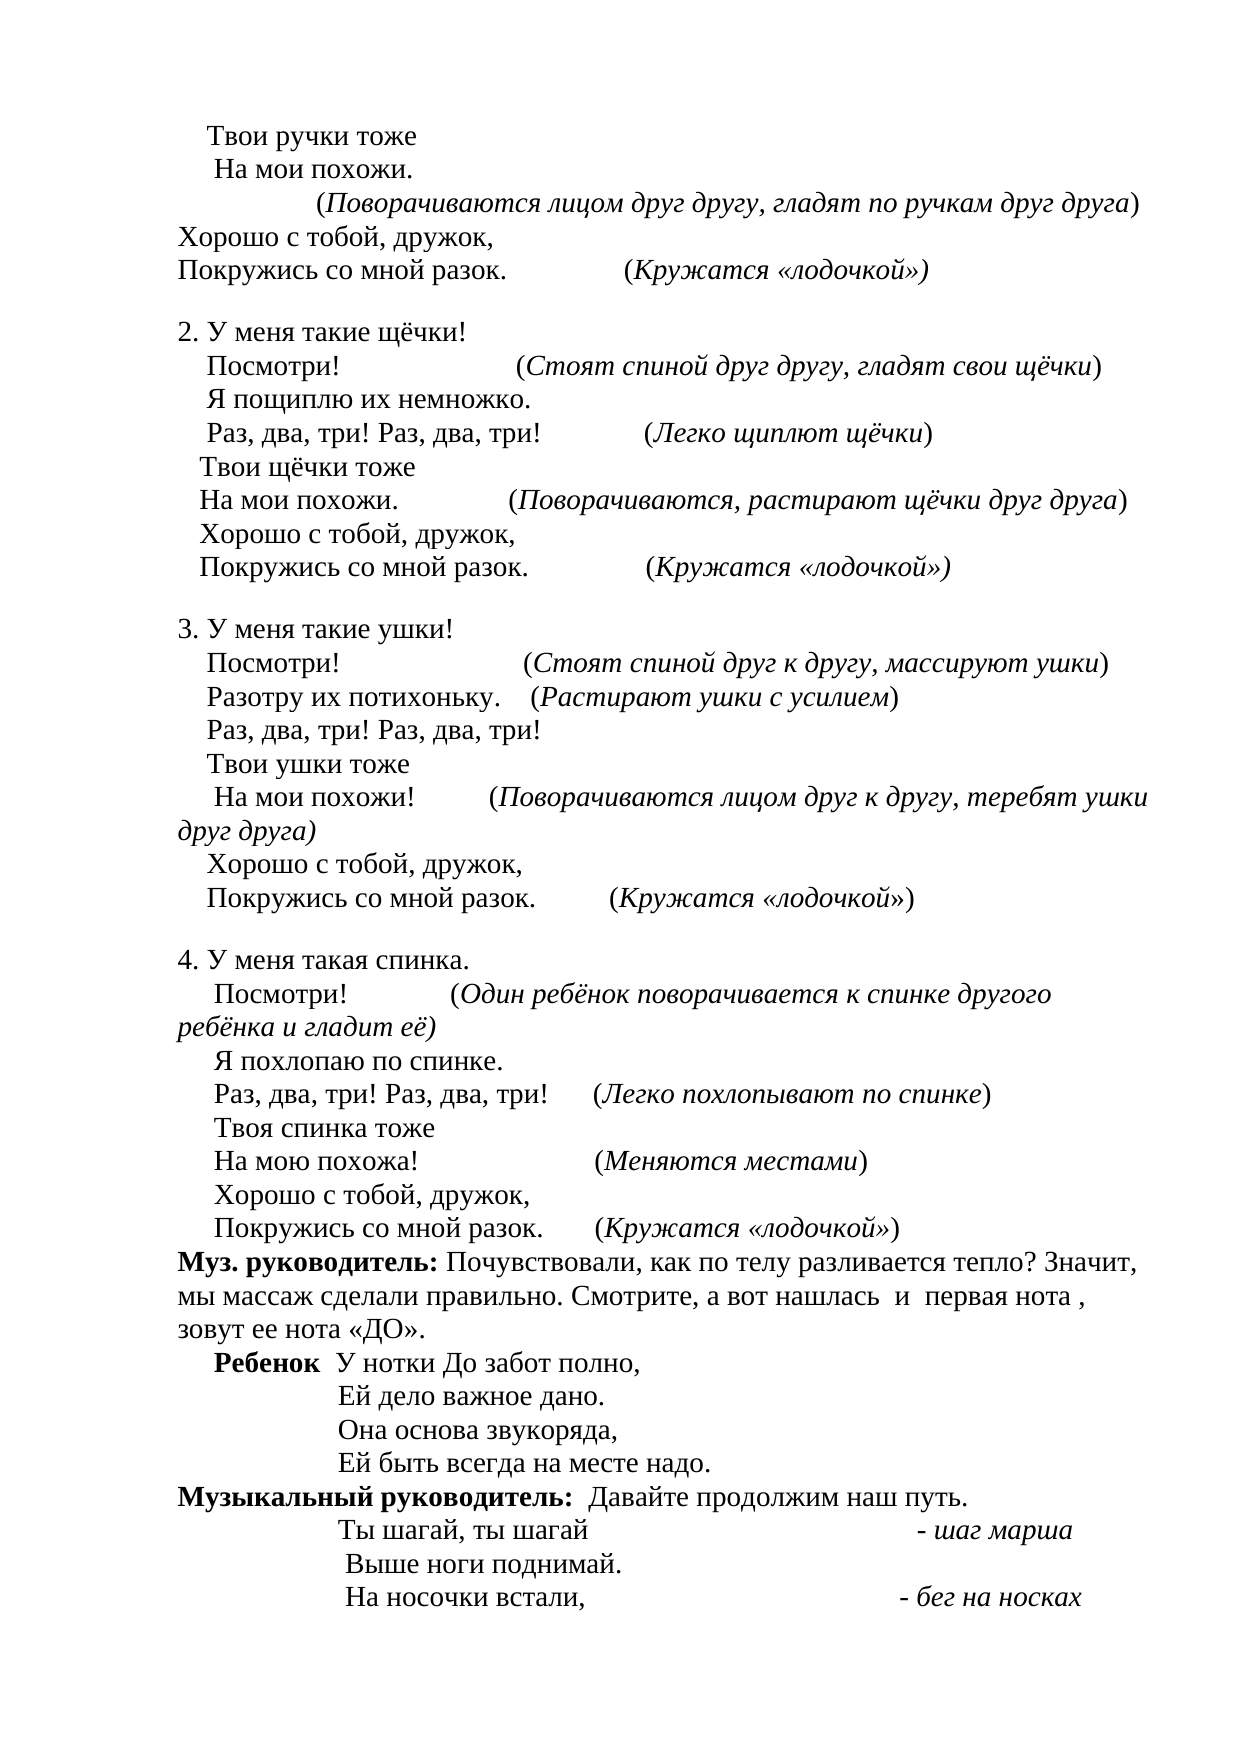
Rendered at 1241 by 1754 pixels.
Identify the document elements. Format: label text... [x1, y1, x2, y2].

text Музыкальный руководитель: Давайте продолжим наш путь. [177, 1479, 1152, 1512]
text Выше ноги поднимай. [177, 1546, 1152, 1579]
text Ребенок У нотки До забот полно, Ей дело важное дано. Она основа звукоряда, Ей быть всегда на месте надо. [177, 1345, 1152, 1479]
text 4. У меня такая спинка. Посмотри! (Один ребёнок поворачивается к спинке другого ребёнка и гладит её) Я похлопаю по спинке. Раз, два, три! Раз, два, три! (Легко похлопывают по спинке) Твоя спинка тоже На мою похожа! (Меняются местами) Хорошо с тобой, дружок, Покружись со мной разок. (Кружатся «лодочкой») [177, 942, 1152, 1244]
text 2. У меня такие щёчки! Посмотри! (Стоят спиной друг другу, гладят свои щёчки) Я пощиплю их немножко. Раз, два, три! Раз, два, три! (Легко щиплют щёчки) Твои щёчки тоже На мои похожи. (Поворачиваются, растирают щёчки друг друга) Хорошо с тобой, дружок, Покружись со мной разок. (Кружатся «лодочкой») [177, 314, 1152, 612]
text На носочки встали, - бег на носках [177, 1579, 1152, 1613]
text Муз. руководитель: Почувствовали, как по телу разливается тепло? Значит, мы массаж сделали правильно. Смотрите, а вот нашлась и первая нота , зовут ее нота «ДО». [177, 1244, 1152, 1345]
text Ты шагай, ты шагай - шаг марша [177, 1512, 1152, 1546]
text 3. У меня такие ушки! Посмотри! (Стоят спиной друг к другу, массируют ушки) Разотру их потихоньку. (Растирают ушки с усилием) Раз, два, три! Раз, два, три! Твои ушки тоже На мои похожи! (Поворачиваются лицом друг к другу, теребят ушки друг друга) Хорошо с тобой, дружок, Покружись со мной разок. (Кружатся «лодочкой») [177, 612, 1152, 942]
